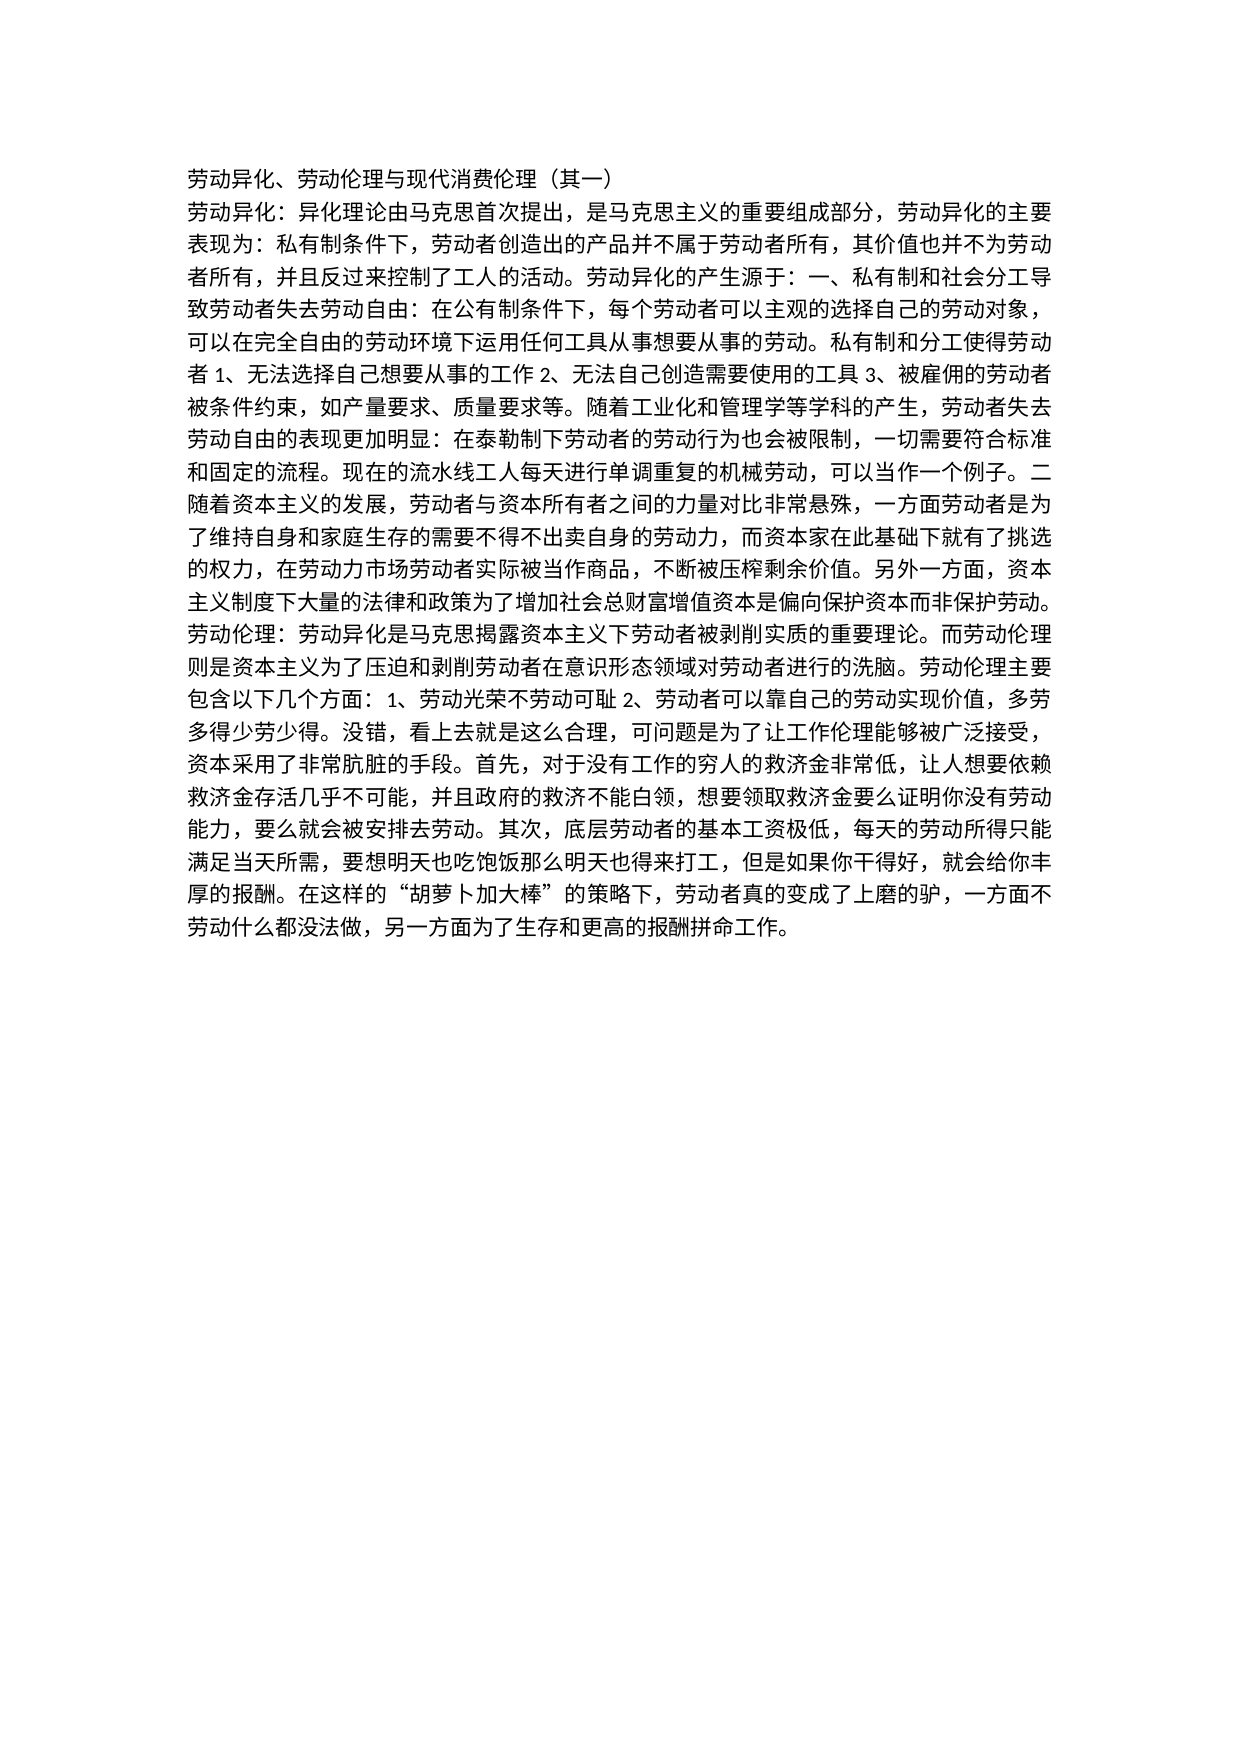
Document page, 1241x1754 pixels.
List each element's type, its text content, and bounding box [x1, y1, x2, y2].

text 劳动伦理：劳动异化是马克思揭露资本主义下劳动者被剥削实质的重要理论。而劳动伦理则是资本主义为了压迫和剥削劳动者在意识形态领域对劳动者进行的洗脑。劳动伦理主要包含以下几个方面：1、劳动光荣不劳动可耻2、劳动者可以靠自己的劳动实现价值，多劳多得少劳少得。没错，看上去就是这么合理，可问题是为了让工作伦理能够被广泛接受，资本采用了非常肮脏的手段。首先，对于没有工作的穷人的救济金非常低，让人想要依赖救济金存活几乎不可能，并且政府的救济不能白领，想要领取救济金要么证明你没有劳动能力，要么就会被安排去劳动。其次，底层劳动者的基本工资极低，每天的劳动所得只能满足当天所需，要想明天也吃饱饭那么明天也得来打工，但是如果你干得好，就会给你丰厚的报酬。在这样的“胡萝卜加大棒”的策略下，劳动者真的变成了上磨的驴，一方面不劳动什么都没法做，另一方面为了生存和更高的报酬拼命工作。 [187, 617, 1053, 942]
text 劳动异化：异化理论由马克思首次提出，是马克思主义的重要组成部分，劳动异化的主要表现为：私有制条件下，劳动者创造出的产品并不属于劳动者所有，其价值也并不为劳动者所有，并且反过来控制了工人的活动。劳动异化的产生源于：一、私有制和社会分工导致劳动者失去劳动自由：在公有制条件下，每个劳动者可以主观的选择自己的劳动对象，可以在完全自由的劳动环境下运用任何工具从事想要从事的劳动。私有制和分工使得劳动者1、无法选择自己想要从事的工作2、无法自己创造需要使用的工具3、被雇佣的劳动者被条件约束，如产量要求、质量要求等。随着工业化和管理学等学科的产生，劳动者失去劳动自由的表现更加明显：在泰勒制下劳动者的劳动行为也会被限制，一切需要符合标准和固定的流程。现在的流水线工人每天进行单调重复的机械劳动，可以当作一个例子。二、随着资本主义的发展，劳动者与资本所有者之间的力量对比非常悬殊，一方面劳动者是为了维持自身和家庭生存的需要不得不出卖自身的劳动力，而资本家在此基础下就有了挑选的权力，在劳动力市场劳动者实际被当作商品，不断被压榨剩余价值。另外一方面，资本主义制度下大量的法律和政策为了增加社会总财富增值资本是偏向保护资本而非保护劳动。 [187, 194, 1053, 617]
text 劳动异化、劳动伦理与现代消费伦理（其一） [187, 162, 1053, 194]
